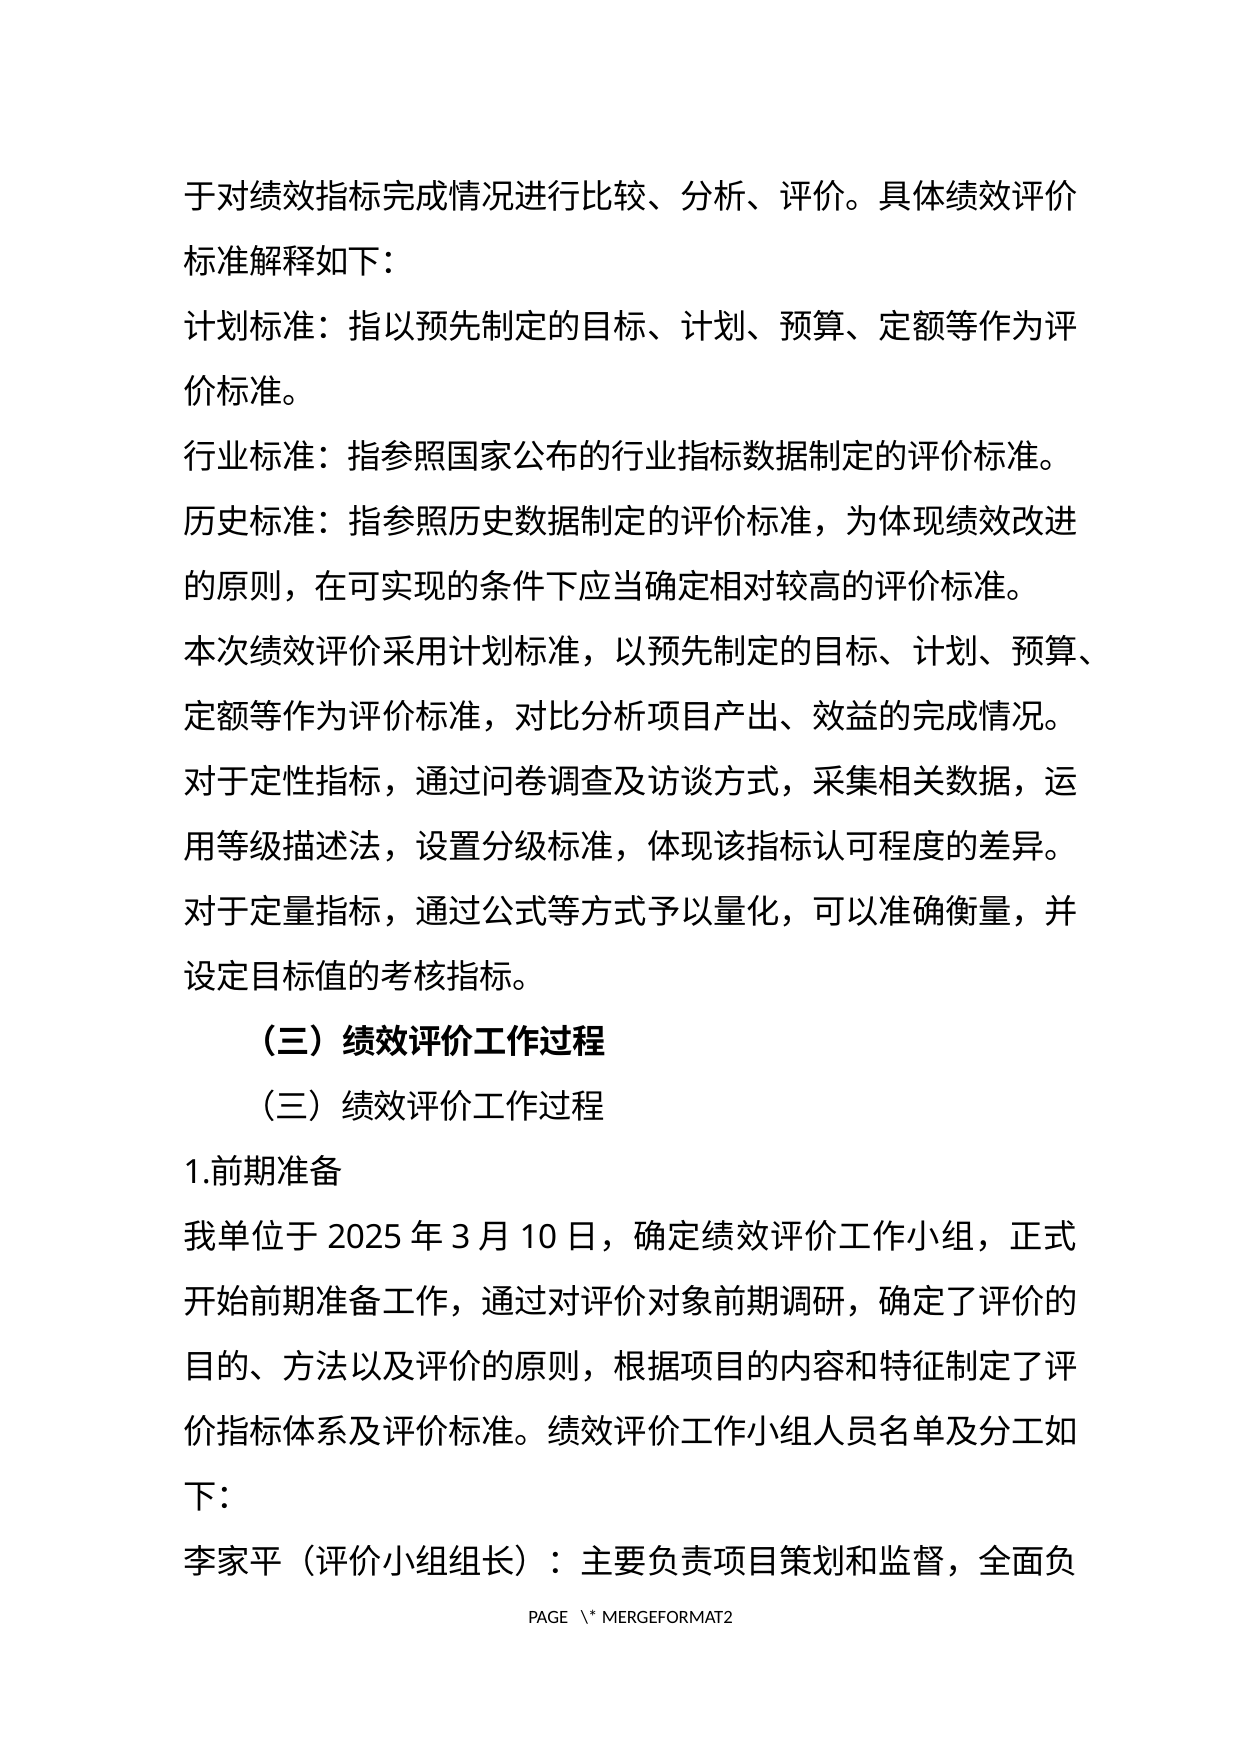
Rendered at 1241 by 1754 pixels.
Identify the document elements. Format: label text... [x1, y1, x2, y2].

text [183, 162, 1078, 1007]
text （三）绩效评价工作过程 [183, 1007, 1078, 1072]
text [183, 1072, 1078, 1592]
